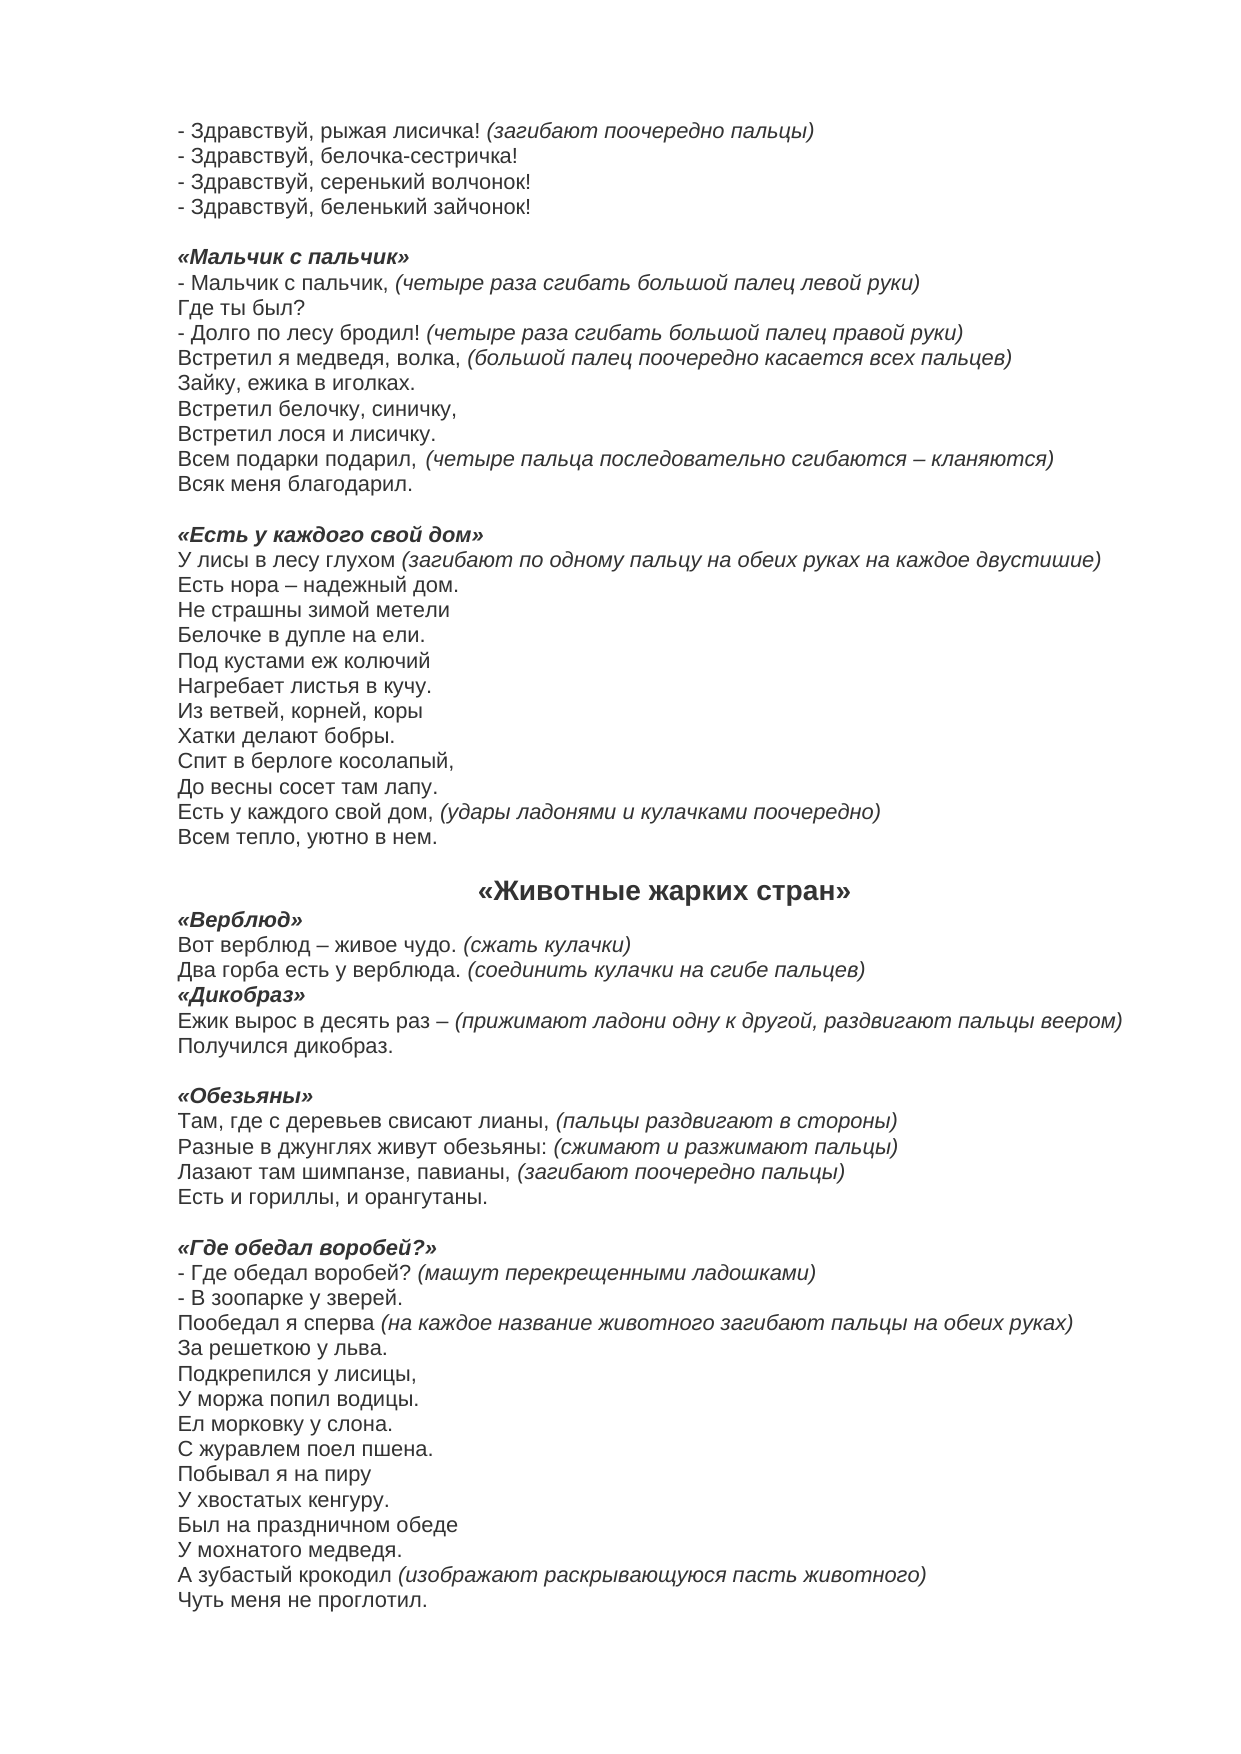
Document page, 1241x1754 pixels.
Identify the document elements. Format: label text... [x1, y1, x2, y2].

text Встретил белочку, синичку, [177, 395, 1152, 421]
text Был на праздничном обеде [177, 1512, 1152, 1537]
text Нагребает листья в кучу. [177, 673, 1152, 698]
text «Мальчик с пальчик» [177, 244, 1152, 269]
text У лисы в лесу глухом (загибают по одному пальцу на обеих руках на каждое двустишие) [177, 547, 1152, 572]
text Всяк меня благодарил. [177, 471, 1152, 496]
text Не страшны зимой метели [177, 597, 1152, 622]
text У моржа попил водицы. [177, 1386, 1152, 1411]
text Ел морковку у слона. [177, 1411, 1152, 1436]
text Встретил лося и лисичку. [177, 421, 1152, 446]
text Вот верблюд – живое чудо. (сжать кулачки) [177, 932, 1152, 957]
text Всем подарки подарил, (четыре пальца последовательно сгибаются – кланяются) [177, 446, 1152, 471]
text Зайку, ежика в иголках. [177, 370, 1152, 395]
text Есть нора – надежный дом. [177, 572, 1152, 597]
text Два горба есть у верблюда. (соединить кулачки на сгибе пальцев) [177, 957, 1152, 982]
text Под кустами еж колючий [177, 647, 1152, 673]
text - Здравствуй, рыжая лисичка! (загибают поочередно пальцы) [177, 118, 1152, 143]
text «Есть у каждого свой дом» [177, 521, 1152, 547]
text - Здравствуй, серенький волчонок! [177, 168, 1152, 194]
text Хатки делают бобры. [177, 723, 1152, 748]
text Лазают там шимпанзе, павианы, (загибают поочередно пальцы) [177, 1159, 1152, 1184]
text - Долго по лесу бродил! (четыре раза сгибать большой палец правой руки) [177, 320, 1152, 345]
text - Где обедал воробей? (машут перекрещенными ладошками) [177, 1260, 1152, 1285]
text Есть у каждого свой дом, (удары ладонями и кулачками поочередно) [177, 799, 1152, 824]
text - Мальчик с пальчик, (четыре раза сгибать большой палец левой руки) [177, 269, 1152, 294]
text «Дикобраз» [177, 982, 1152, 1008]
text Где ты был? [177, 294, 1152, 320]
text - Здравствуй, белочка-сестричка! [177, 143, 1152, 168]
text - Здравствуй, беленький зайчонок! [177, 194, 1152, 219]
text Побывал я на пиру [177, 1461, 1152, 1487]
text - В зоопарке у зверей. [177, 1285, 1152, 1310]
text Получился дикобраз. [177, 1033, 1152, 1058]
text Ежик вырос в десять раз – (прижимают ладони одну к другой, раздвигают пальцы веером) [177, 1008, 1152, 1033]
text Пообедал я сперва (на каждое название животного загибают пальцы на обеих руках) [177, 1310, 1152, 1335]
text За решеткою у льва. [177, 1335, 1152, 1361]
text Встретил я медведя, волка, (большой палец поочередно касается всех пальцев) [177, 345, 1152, 370]
text Есть и гориллы, и орангутаны. [177, 1184, 1152, 1209]
text Белочке в дупле на ели. [177, 622, 1152, 647]
text Всем тепло, уютно в нем. [177, 824, 1152, 849]
text Разные в джунглях живут обезьяны: (сжимают и разжимают пальцы) [177, 1134, 1152, 1159]
text Из ветвей, корней, коры [177, 698, 1152, 723]
text С журавлем поел пшена. [177, 1436, 1152, 1461]
text До весны сосет там лапу. [177, 773, 1152, 799]
text «Обезьяны» [177, 1083, 1152, 1108]
text «Где обедал воробей?» [177, 1234, 1152, 1260]
text У мохнатого медведя. [177, 1537, 1152, 1562]
text Спит в берлоге косолапый, [177, 748, 1152, 773]
text Там, где с деревьев свисают лианы, (пальцы раздвигают в стороны) [177, 1108, 1152, 1134]
text А зубастый крокодил (изображают раскрывающуюся пасть животного) [177, 1562, 1152, 1587]
text Чуть меня не проглотил. [177, 1587, 1152, 1613]
text «Животные жарких стран» [177, 874, 1152, 907]
text «Верблюд» [177, 907, 1152, 932]
text Подкрепился у лисицы, [177, 1361, 1152, 1386]
text У хвостатых кенгуру. [177, 1487, 1152, 1512]
